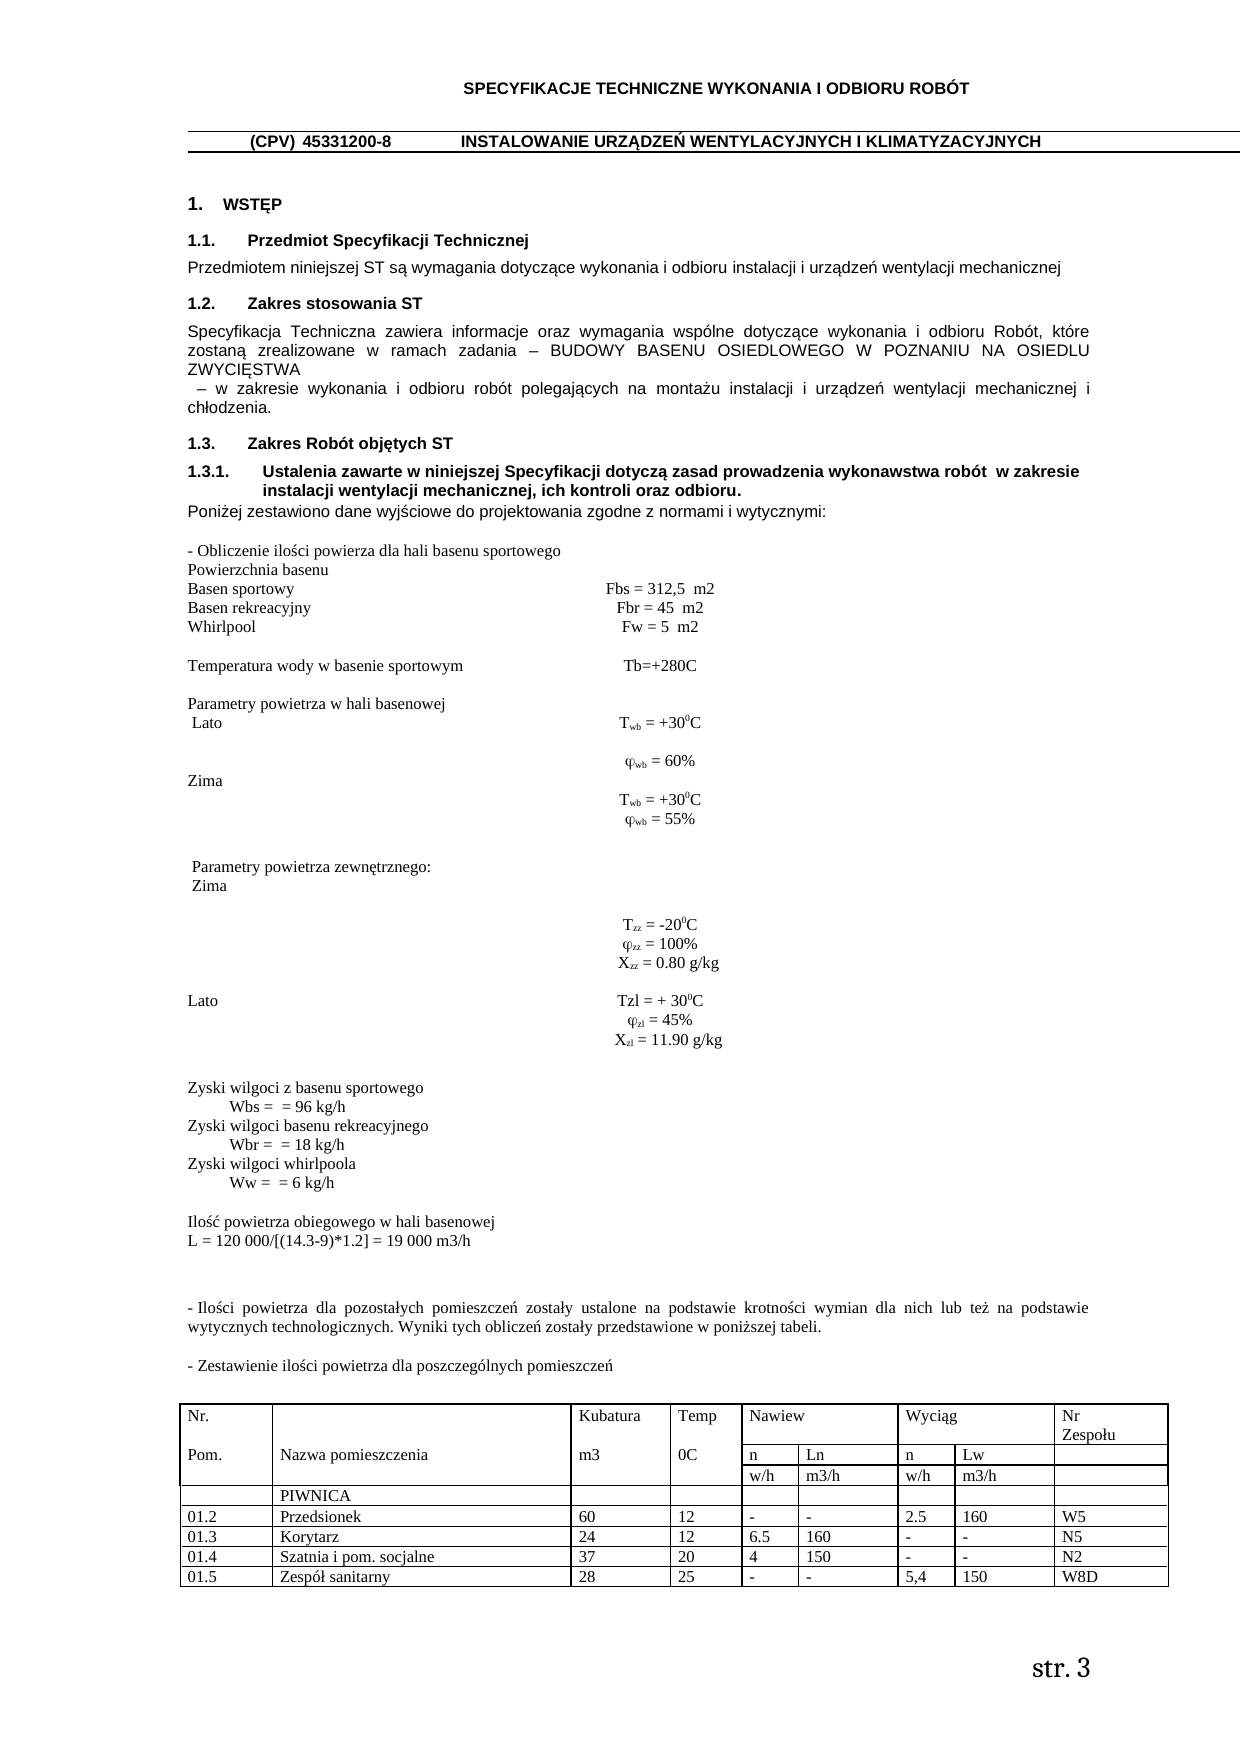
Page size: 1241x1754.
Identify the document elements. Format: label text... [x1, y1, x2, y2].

table_cell 25 [671, 1567, 741, 1586]
table_cell - [899, 1547, 954, 1566]
table_cell PIWNICA [273, 1486, 570, 1505]
text Zima [187, 876, 1090, 914]
table_header Nr. [181, 1405, 272, 1444]
text Tzz = -200C [187, 914, 1090, 933]
text Zyski wilgoci whirlpoola [187, 1154, 1090, 1173]
table_cell [1055, 1445, 1167, 1464]
table_cell 37 [572, 1547, 670, 1566]
text wb = 60% [187, 751, 1090, 770]
table_cell 160 [799, 1527, 897, 1546]
text Lato Tzl = + 300C [187, 991, 1090, 1010]
table_cell [1055, 1486, 1168, 1505]
table_cell - [799, 1567, 897, 1586]
table_cell 01.2 [181, 1506, 272, 1526]
table_cell - [956, 1527, 1054, 1546]
table_cell 12 [671, 1527, 741, 1546]
table_header Wyciąg [899, 1405, 1054, 1444]
table_cell 20 [671, 1547, 741, 1566]
table_cell N2 [1055, 1546, 1168, 1566]
text Zima [187, 770, 1090, 789]
table_cell Pom. [181, 1444, 272, 1464]
subtitle Zakres Robót objętych ST [187, 434, 1090, 453]
table_cell - [956, 1547, 1054, 1566]
table_cell - [799, 1506, 897, 1526]
subtitle Ustalenia zawarte w niniejszej Specyfikacji dotyczą zasad prowadzenia wykonawstwa robót w zakresie instalacji wentylacji mechanicznej, ich kontroli oraz odbioru. [187, 462, 1090, 500]
table_cell 160 [956, 1506, 1054, 1526]
table_cell [899, 1486, 954, 1505]
table_cell - [743, 1567, 798, 1586]
table_cell [181, 1464, 272, 1485]
table_cell Lw [956, 1445, 1054, 1464]
text - Ilości powietrza dla pozostałych pomieszczeń zostały ustalone na podstawie krotności wymian dla nich lub też na podstawie wytycznych technologicznych. Wyniki tych obliczeń zostały przedstawione w poniższej tabeli. [187, 1298, 1090, 1336]
table_cell [799, 1486, 897, 1505]
text Przedmiotem niniejszej ST są wymagania dotyczące wykonania i odbioru instalacji i urządzeń wentylacji mechanicznej [187, 258, 1090, 277]
table_cell Szatnia i pom. socjalne [273, 1547, 570, 1566]
table_cell n [899, 1445, 954, 1464]
table_cell [671, 1486, 741, 1505]
table_cell Przedsionek [273, 1506, 570, 1526]
table_cell 150 [799, 1547, 897, 1566]
table_cell 01.4 [181, 1547, 272, 1566]
table_cell [671, 1464, 741, 1485]
table_cell 01.3 [181, 1527, 272, 1546]
text Basen sportowy Fbs = 312,5 m2 [187, 579, 1090, 598]
table_cell [1055, 1466, 1167, 1485]
table_cell [181, 1486, 272, 1505]
table_cell 6.5 [743, 1527, 798, 1546]
table_cell - [743, 1506, 798, 1526]
text Zyski wilgoci basenu rekreacyjnego [187, 1116, 1090, 1135]
table_cell [572, 1464, 670, 1485]
table_cell [572, 1486, 670, 1505]
text Whirlpool Fw = 5 m2 [187, 617, 1090, 636]
table_cell Zespół sanitarny [273, 1567, 570, 1586]
text - Zestawienie ilości powietrza dla poszczególnych pomieszczeń [187, 1355, 1090, 1374]
text zz = 100% [187, 933, 1090, 953]
table_cell m3/h [799, 1466, 897, 1485]
table_cell 60 [572, 1506, 670, 1526]
table_cell N5 [1055, 1526, 1168, 1546]
text Parametry powietrza zewnętrznego: [187, 857, 1090, 876]
table_cell Nazwa pomieszczenia [273, 1444, 570, 1464]
subtitle Przedmiot Specyfikacji Technicznej [187, 231, 1090, 250]
table_cell w/h [899, 1466, 954, 1485]
table_cell m3/h [956, 1466, 1054, 1485]
text wb = 55% [187, 809, 1090, 828]
table_cell 4 [743, 1547, 798, 1566]
table_cell m3 [572, 1444, 670, 1464]
table_cell w/h [743, 1466, 798, 1485]
text Poniżej zestawiono dane wyjściowe do projektowania zgodne z normami i wytycznymi: [187, 502, 1090, 521]
table_cell Korytarz [273, 1527, 570, 1546]
table_cell 0C [671, 1444, 741, 1464]
text Xzl = 11.90 g/kg [187, 1029, 1090, 1049]
text Ilość powietrza obiegowego w hali basenowej [187, 1212, 1090, 1231]
text Powierzchnia basenu [187, 559, 1090, 579]
table_cell W5 [1055, 1505, 1168, 1526]
text – w zakresie wykonania i odbioru robót polegających na montażu instalacji i urządzeń wentylacji mechanicznej i chłodzenia. [187, 379, 1090, 417]
table_header [273, 1405, 570, 1444]
table_header Nawiew [743, 1405, 897, 1444]
text Basen rekreacyjny Fbr = 45 m2 [187, 598, 1090, 617]
text Parametry powietrza w hali basenowej [187, 694, 1090, 713]
text Xzz = 0.80 g/kg [187, 953, 1090, 972]
table_header Temp [671, 1405, 741, 1444]
table_cell 28 [572, 1567, 670, 1586]
table_cell [273, 1464, 570, 1485]
text Twb = +300C [187, 789, 1090, 809]
text Ww = = 6 kg/h [187, 1173, 1090, 1192]
table_header Nr Zespołu [1055, 1405, 1167, 1444]
table_cell 12 [671, 1506, 741, 1526]
table_cell [743, 1486, 798, 1505]
table_cell [956, 1486, 1054, 1505]
text L = 120 000/[(14.3-9)*1.2] = 19 000 m3/h [187, 1231, 1090, 1250]
table_cell 01.5 [181, 1567, 272, 1586]
table_cell 5,4 [899, 1567, 954, 1586]
text Temperatura wody w basenie sportowym Tb=+280C [187, 655, 1090, 674]
table_cell - [899, 1527, 954, 1546]
text Wbr = = 18 kg/h [187, 1135, 1090, 1154]
table_header Kubatura [572, 1405, 670, 1444]
table_cell W8D [1055, 1566, 1168, 1586]
subtitle Zakres stosowania ST [187, 294, 1090, 313]
text Lato Twb = +300C [187, 713, 1090, 751]
text - Obliczenie ilości powierza dla hali basenu sportowego [187, 540, 1090, 559]
table_cell n [743, 1445, 798, 1464]
text Specyfikacja Techniczna zawiera informacje oraz wymagania wspólne dotyczące wykonania i odbioru Robót, które zostaną zrealizowane w ramach zadania – BUDOWY BASENU OSIEDLOWEGO W POZNANIU NA OSIEDLU ZWYCIĘSTWA [187, 322, 1090, 379]
text Zyski wilgoci z basenu sportowego [187, 1077, 1090, 1097]
subtitle WSTĘP [187, 192, 1090, 214]
table_cell 24 [572, 1527, 670, 1546]
table_cell 150 [956, 1567, 1054, 1586]
table_cell Ln [799, 1445, 897, 1464]
text Wbs = = 96 kg/h [187, 1097, 1090, 1116]
text zl = 45% [187, 1010, 1090, 1029]
table_cell 2.5 [899, 1506, 954, 1526]
